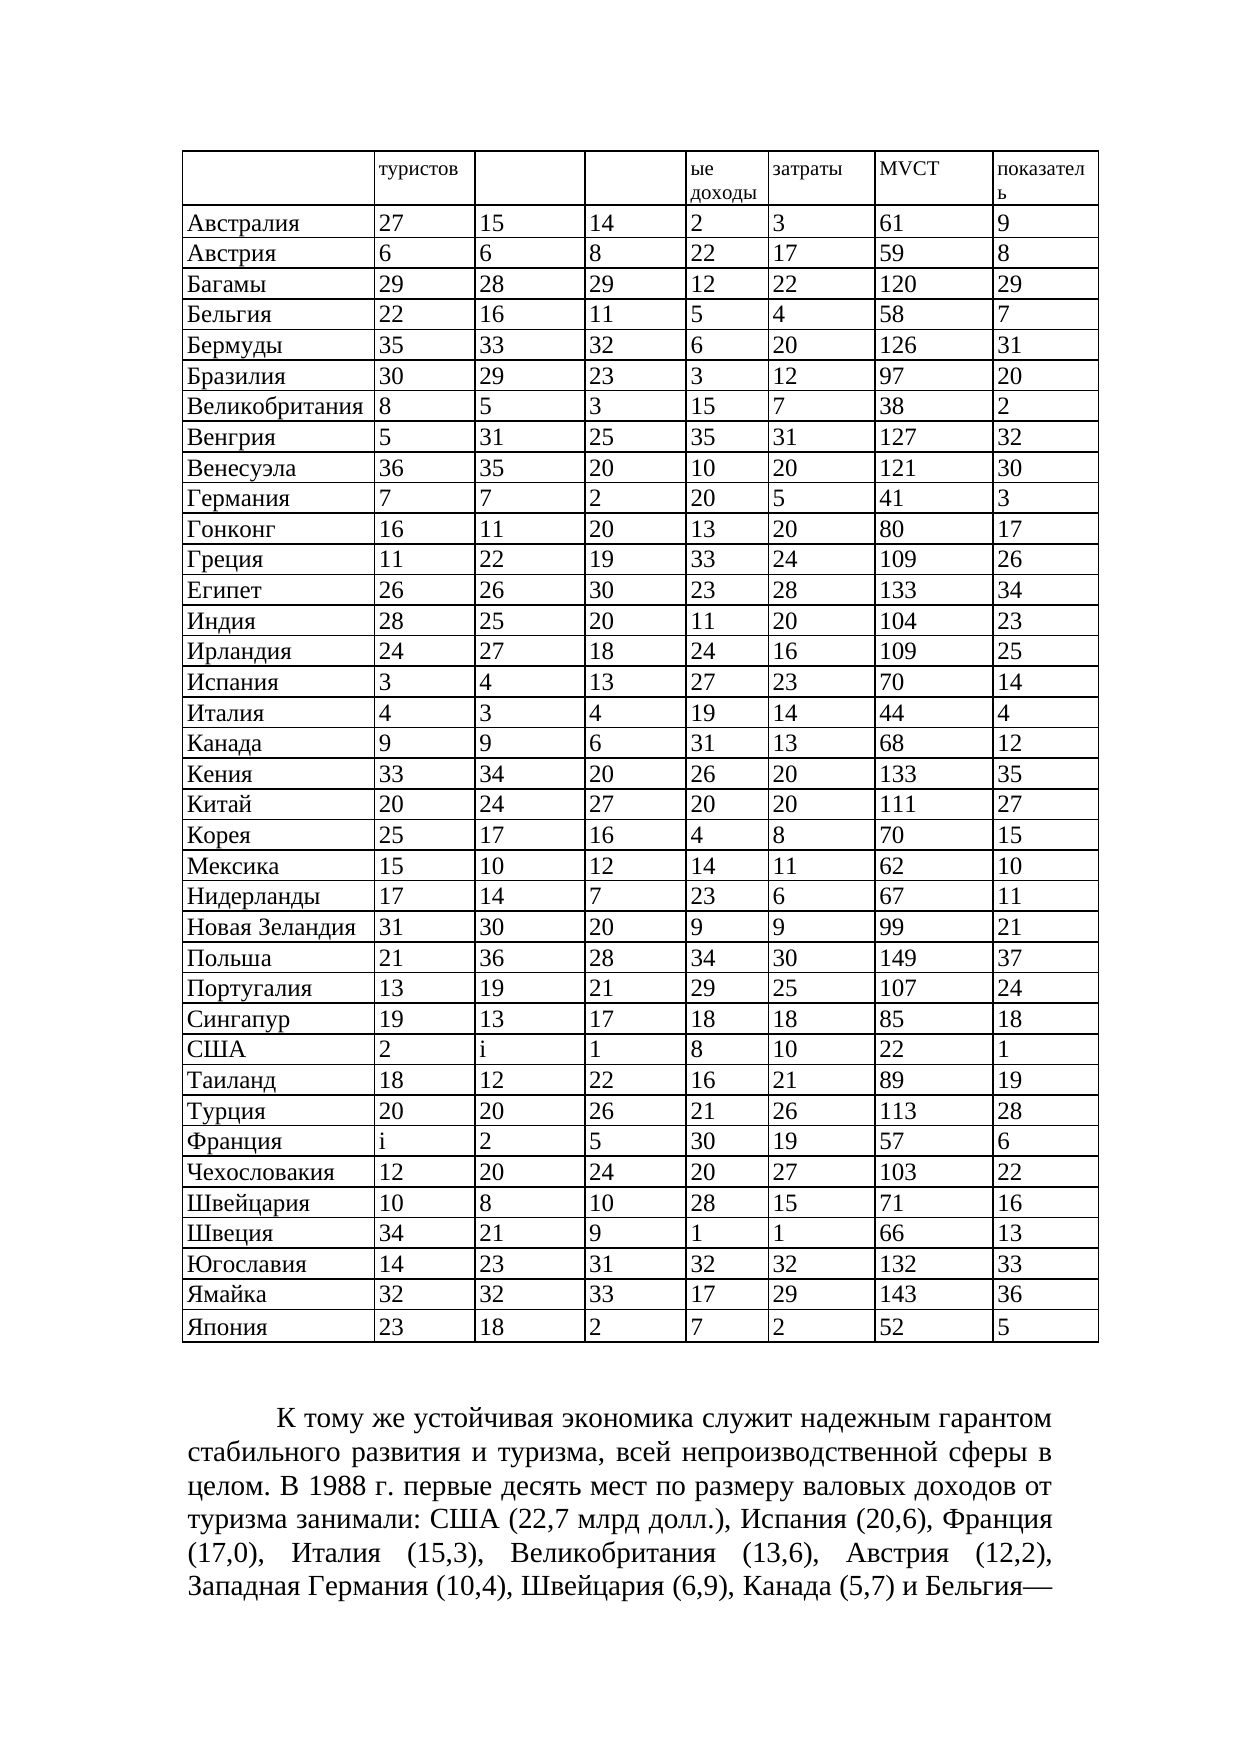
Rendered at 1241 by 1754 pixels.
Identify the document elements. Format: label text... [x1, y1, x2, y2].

table_cell 21 [994, 912, 1098, 941]
table_cell 2 [994, 391, 1098, 420]
table_cell Канада [183, 728, 374, 757]
table_cell 29 [476, 361, 584, 390]
table_cell 67 [876, 881, 992, 910]
table_cell 31 [769, 422, 874, 451]
table_cell 7 [586, 881, 685, 910]
table_cell 2 [375, 1035, 474, 1063]
table_cell 12 [994, 728, 1098, 757]
table_cell 23 [687, 575, 768, 604]
table_cell Австралия [183, 206, 374, 237]
table_cell Португалия [183, 973, 374, 1002]
table_cell Венесуэла [183, 453, 374, 482]
table_cell 23 [375, 1310, 474, 1341]
table_cell 20 [375, 1096, 474, 1125]
table_cell 6 [769, 881, 874, 910]
table_cell 26 [769, 1096, 874, 1125]
table_cell Бермуды [183, 330, 374, 359]
table_cell 3 [994, 483, 1098, 512]
table_cell 26 [375, 575, 474, 604]
table_cell 13 [769, 728, 874, 757]
table_cell 19 [586, 545, 685, 573]
table_cell 24 [375, 636, 474, 665]
table_cell 32 [769, 1249, 874, 1278]
table_cell 23 [586, 361, 685, 390]
table_cell 14 [375, 1249, 474, 1278]
table_header Итоговый показатель [994, 152, 1098, 204]
table_cell 2 [687, 206, 768, 237]
table_cell 18 [687, 1004, 768, 1033]
table_cell 5 [994, 1310, 1098, 1341]
table_cell 16 [687, 1065, 768, 1094]
table_cell 25 [994, 636, 1098, 665]
table_cell 12 [476, 1065, 584, 1094]
table_cell Бразилия [183, 361, 374, 390]
table_cell 25 [769, 973, 874, 1002]
table_cell Чехословакия [183, 1157, 374, 1186]
table_header Удельные доходы [687, 152, 768, 204]
table_cell 1 [994, 1035, 1098, 1063]
table_cell 15 [375, 851, 474, 880]
table_header Сумма MVCT [876, 152, 992, 204]
table_cell 34 [994, 575, 1098, 604]
table_cell 9 [687, 912, 768, 941]
table_cell Швеция [183, 1218, 374, 1247]
table_cell 36 [375, 453, 474, 482]
table_cell 10 [994, 851, 1098, 880]
table_cell 5 [769, 483, 874, 512]
table_cell Новая Зеландия [183, 912, 374, 941]
table_cell 5 [476, 391, 584, 420]
table_cell 7 [769, 391, 874, 420]
table_cell Индия [183, 606, 374, 635]
table_cell 19 [375, 1004, 474, 1033]
table_cell 35 [687, 422, 768, 451]
table_cell 15 [994, 820, 1098, 849]
table_cell Венгрия [183, 422, 374, 451]
table_cell Франция [183, 1126, 374, 1155]
table_cell 13 [687, 514, 768, 543]
table_cell 31 [994, 330, 1098, 359]
table_cell 32 [994, 422, 1098, 451]
table_cell 8 [476, 1188, 584, 1217]
table_cell 20 [769, 514, 874, 543]
table_cell Италия [183, 698, 374, 727]
table_cell Китай [183, 790, 374, 818]
table_cell 20 [769, 759, 874, 788]
table_cell 28 [687, 1188, 768, 1217]
table_cell 14 [994, 667, 1098, 696]
table_cell 121 [876, 453, 992, 482]
table_cell 2 [586, 1310, 685, 1341]
table_cell 11 [994, 881, 1098, 910]
table_cell 32 [476, 1280, 584, 1308]
table_cell Швейцария [183, 1188, 374, 1217]
table_cell 30 [476, 912, 584, 941]
table_cell 17 [375, 881, 474, 910]
table_cell 26 [994, 545, 1098, 573]
table_cell 29 [375, 269, 474, 298]
table_cell 5 [687, 300, 768, 328]
table_cell 133 [876, 575, 992, 604]
table_cell i [476, 1035, 584, 1063]
table_cell 17 [687, 1280, 768, 1308]
table_cell 3 [769, 206, 874, 237]
table_cell Испания [183, 667, 374, 696]
table_cell 109 [876, 636, 992, 665]
table_cell 11 [769, 851, 874, 880]
table_cell Мексика [183, 851, 374, 880]
table_cell 4 [586, 698, 685, 727]
table_cell 62 [876, 851, 992, 880]
table_cell 133 [876, 759, 992, 788]
table_cell 1 [769, 1218, 874, 1247]
table_cell 7 [476, 483, 584, 512]
table_cell 89 [876, 1065, 992, 1094]
table_cell 28 [769, 575, 874, 604]
table_cell 52 [876, 1310, 992, 1341]
table_cell Турция [183, 1096, 374, 1125]
table_cell 32 [687, 1249, 768, 1278]
table_cell Великобритания [183, 391, 374, 420]
table_cell 31 [687, 728, 768, 757]
table_cell 14 [586, 206, 685, 237]
table_cell 35 [476, 453, 584, 482]
table_cell 58 [876, 300, 992, 328]
table_cell 11 [375, 545, 474, 573]
table_cell 10 [586, 1188, 685, 1217]
table_cell 44 [876, 698, 992, 727]
table_cell 4 [687, 820, 768, 849]
table_cell 20 [769, 453, 874, 482]
table_cell 30 [375, 361, 474, 390]
table_cell 31 [375, 912, 474, 941]
table_cell 23 [769, 667, 874, 696]
table_cell 70 [876, 820, 992, 849]
table_cell 11 [586, 300, 685, 328]
table_cell 10 [769, 1035, 874, 1063]
table_cell 113 [876, 1096, 992, 1125]
table_cell 2 [586, 483, 685, 512]
table_cell 20 [769, 330, 874, 359]
table_cell Нидерланды [183, 881, 374, 910]
table_cell 24 [476, 790, 584, 818]
table_cell 1 [586, 1035, 685, 1063]
table_cell 126 [876, 330, 992, 359]
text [187, 1401, 1053, 1602]
table_cell 30 [687, 1126, 768, 1155]
table_cell 12 [687, 269, 768, 298]
table_cell 14 [687, 851, 768, 880]
table_cell 70 [876, 667, 992, 696]
table_cell 15 [476, 206, 584, 237]
table_cell 33 [476, 330, 584, 359]
table_cell Греция [183, 545, 374, 573]
table_cell 22 [476, 545, 584, 573]
table_cell 59 [876, 238, 992, 267]
table_cell 13 [375, 973, 474, 1002]
table_cell 27 [586, 790, 685, 818]
table_cell 24 [586, 1157, 685, 1186]
table_cell 20 [687, 790, 768, 818]
table_cell 4 [375, 698, 474, 727]
table_cell 85 [876, 1004, 992, 1033]
table_header Страна [183, 152, 374, 204]
table_cell 8 [769, 820, 874, 849]
table_cell 61 [876, 206, 992, 237]
table_cell 37 [994, 943, 1098, 972]
table_cell 30 [769, 943, 874, 972]
table_cell 107 [876, 973, 992, 1002]
table_cell 20 [586, 606, 685, 635]
table_cell 20 [769, 606, 874, 635]
table_cell 41 [876, 483, 992, 512]
table_cell 20 [375, 790, 474, 818]
table_cell 12 [769, 361, 874, 390]
table_cell 22 [375, 300, 474, 328]
table_cell 33 [994, 1249, 1098, 1278]
table_cell 25 [476, 606, 584, 635]
table_cell 10 [476, 851, 584, 880]
table_cell 27 [994, 790, 1098, 818]
table_cell 18 [769, 1004, 874, 1033]
table_cell 21 [476, 1218, 584, 1247]
table_cell 111 [876, 790, 992, 818]
table_cell 21 [375, 943, 474, 972]
table_cell 21 [687, 1096, 768, 1125]
table_header Удельные затраты [769, 152, 874, 204]
table_cell 18 [586, 636, 685, 665]
table_cell 20 [476, 1157, 584, 1186]
table_cell 29 [586, 269, 685, 298]
table_cell США [183, 1035, 374, 1063]
table_cell 99 [876, 912, 992, 941]
table_cell 27 [476, 636, 584, 665]
table_cell 18 [375, 1065, 474, 1094]
table_cell 19 [769, 1126, 874, 1155]
table_cell 33 [375, 759, 474, 788]
table_cell 12 [586, 851, 685, 880]
table_cell 34 [687, 943, 768, 972]
table_cell 9 [994, 206, 1098, 237]
table_cell 143 [876, 1280, 992, 1308]
table_cell 109 [876, 545, 992, 573]
table_cell 4 [994, 698, 1098, 727]
table_cell 68 [876, 728, 992, 757]
table_cell 17 [586, 1004, 685, 1033]
table_cell 9 [476, 728, 584, 757]
table_cell 9 [375, 728, 474, 757]
table_cell 30 [994, 453, 1098, 482]
table_cell 16 [994, 1188, 1098, 1217]
table_cell Ирландия [183, 636, 374, 665]
table_cell 18 [994, 1004, 1098, 1033]
table_cell 16 [586, 820, 685, 849]
table_cell i [375, 1126, 474, 1155]
table_cell 23 [687, 881, 768, 910]
table_cell 12 [375, 1157, 474, 1186]
table_cell 15 [769, 1188, 874, 1217]
table_cell 9 [769, 912, 874, 941]
table_cell 21 [586, 973, 685, 1002]
table_cell 6 [476, 238, 584, 267]
table_cell 25 [586, 422, 685, 451]
table_cell 10 [375, 1188, 474, 1217]
table_cell 22 [994, 1157, 1098, 1186]
table_cell 7 [687, 1310, 768, 1341]
table_cell 28 [375, 606, 474, 635]
table_cell Германия [183, 483, 374, 512]
table_cell Япония [183, 1310, 374, 1341]
table_cell 13 [586, 667, 685, 696]
table_cell 132 [876, 1249, 992, 1278]
table_cell Ямайка [183, 1280, 374, 1308]
table_cell 17 [476, 820, 584, 849]
table_cell 26 [476, 575, 584, 604]
table_cell 20 [586, 453, 685, 482]
table_cell Египет [183, 575, 374, 604]
table_cell 19 [476, 973, 584, 1002]
table_cell 22 [586, 1065, 685, 1094]
table_cell Сингапур [183, 1004, 374, 1033]
table_cell Кения [183, 759, 374, 788]
table_cell 20 [586, 514, 685, 543]
table_cell 5 [586, 1126, 685, 1155]
table_cell 18 [476, 1310, 584, 1341]
table_cell 35 [375, 330, 474, 359]
table_cell 28 [586, 943, 685, 972]
table_cell 20 [994, 361, 1098, 390]
table_cell 19 [994, 1065, 1098, 1094]
table_cell 71 [876, 1188, 992, 1217]
table_cell 28 [994, 1096, 1098, 1125]
table_cell 31 [476, 422, 584, 451]
table_cell 35 [994, 759, 1098, 788]
table_cell 31 [586, 1249, 685, 1278]
table_cell 80 [876, 514, 992, 543]
table_cell 30 [586, 575, 685, 604]
table_cell 22 [876, 1035, 992, 1063]
table_cell 13 [994, 1218, 1098, 1247]
table_cell 8 [586, 238, 685, 267]
table_cell 4 [476, 667, 584, 696]
table_cell 20 [769, 790, 874, 818]
table_cell 27 [687, 667, 768, 696]
table_cell Бельгия [183, 300, 374, 328]
table_cell 20 [586, 912, 685, 941]
table_cell 2 [476, 1126, 584, 1155]
table_cell 21 [769, 1065, 874, 1094]
table_cell 3 [476, 698, 584, 727]
table_cell 36 [994, 1280, 1098, 1308]
table_cell 13 [476, 1004, 584, 1033]
table_cell 15 [687, 391, 768, 420]
table_cell Корея [183, 820, 374, 849]
table_cell 27 [375, 206, 474, 237]
table_cell 29 [769, 1280, 874, 1308]
table_cell 7 [375, 483, 474, 512]
table_cell 28 [476, 269, 584, 298]
table_cell 7 [994, 300, 1098, 328]
table_cell Польша [183, 943, 374, 972]
table_cell 29 [687, 973, 768, 1002]
table_cell 11 [687, 606, 768, 635]
table_cell 23 [476, 1249, 584, 1278]
table_cell 17 [769, 238, 874, 267]
table_cell 2 [769, 1310, 874, 1341]
table_cell 22 [769, 269, 874, 298]
table_cell Таиланд [183, 1065, 374, 1094]
table_cell 26 [687, 759, 768, 788]
table_cell 14 [476, 881, 584, 910]
table_cell 14 [769, 698, 874, 727]
table_cell Гонконг [183, 514, 374, 543]
table_cell 17 [994, 514, 1098, 543]
table_cell 8 [687, 1035, 768, 1063]
table_cell 16 [769, 636, 874, 665]
table_cell 1 [687, 1218, 768, 1247]
table_cell 16 [476, 300, 584, 328]
table_cell 6 [586, 728, 685, 757]
table_cell 9 [586, 1218, 685, 1247]
table_cell 32 [586, 330, 685, 359]
table_header Принято туристов [375, 152, 474, 204]
table_cell 149 [876, 943, 992, 972]
table_header Доходы [476, 152, 584, 204]
table_header Затраты [586, 152, 685, 204]
table_cell 16 [375, 514, 474, 543]
table_cell 57 [876, 1126, 992, 1155]
table_cell 34 [375, 1218, 474, 1247]
table_cell 11 [476, 514, 584, 543]
table_cell 8 [994, 238, 1098, 267]
table_cell 24 [687, 636, 768, 665]
table_cell 104 [876, 606, 992, 635]
table_cell 97 [876, 361, 992, 390]
table_cell 10 [687, 453, 768, 482]
table_cell 24 [994, 973, 1098, 1002]
table_cell 32 [375, 1280, 474, 1308]
table_cell 6 [375, 238, 474, 267]
table_cell Югославия [183, 1249, 374, 1278]
table_cell 29 [994, 269, 1098, 298]
table_cell 36 [476, 943, 584, 972]
table_cell 3 [687, 361, 768, 390]
table_cell 20 [476, 1096, 584, 1125]
table_cell 6 [994, 1126, 1098, 1155]
table_cell 3 [375, 667, 474, 696]
table_cell 4 [769, 300, 874, 328]
table_cell Австрия [183, 238, 374, 267]
table_cell 3 [586, 391, 685, 420]
table_cell 34 [476, 759, 584, 788]
table_cell 20 [586, 759, 685, 788]
table_cell Багамы [183, 269, 374, 298]
table_cell 6 [687, 330, 768, 359]
table_cell 8 [375, 391, 474, 420]
table_cell 5 [375, 422, 474, 451]
table_cell 33 [687, 545, 768, 573]
table_cell 23 [994, 606, 1098, 635]
table_cell 66 [876, 1218, 992, 1247]
table_cell 26 [586, 1096, 685, 1125]
table_cell 25 [375, 820, 474, 849]
table_cell 20 [687, 483, 768, 512]
table_cell 127 [876, 422, 992, 451]
table_cell 22 [687, 238, 768, 267]
table_cell 24 [769, 545, 874, 573]
table_cell 38 [876, 391, 992, 420]
table_cell 120 [876, 269, 992, 298]
table_cell 33 [586, 1280, 685, 1308]
table_cell 20 [687, 1157, 768, 1186]
table_cell 27 [769, 1157, 874, 1186]
table_cell 19 [687, 698, 768, 727]
table_cell 103 [876, 1157, 992, 1186]
